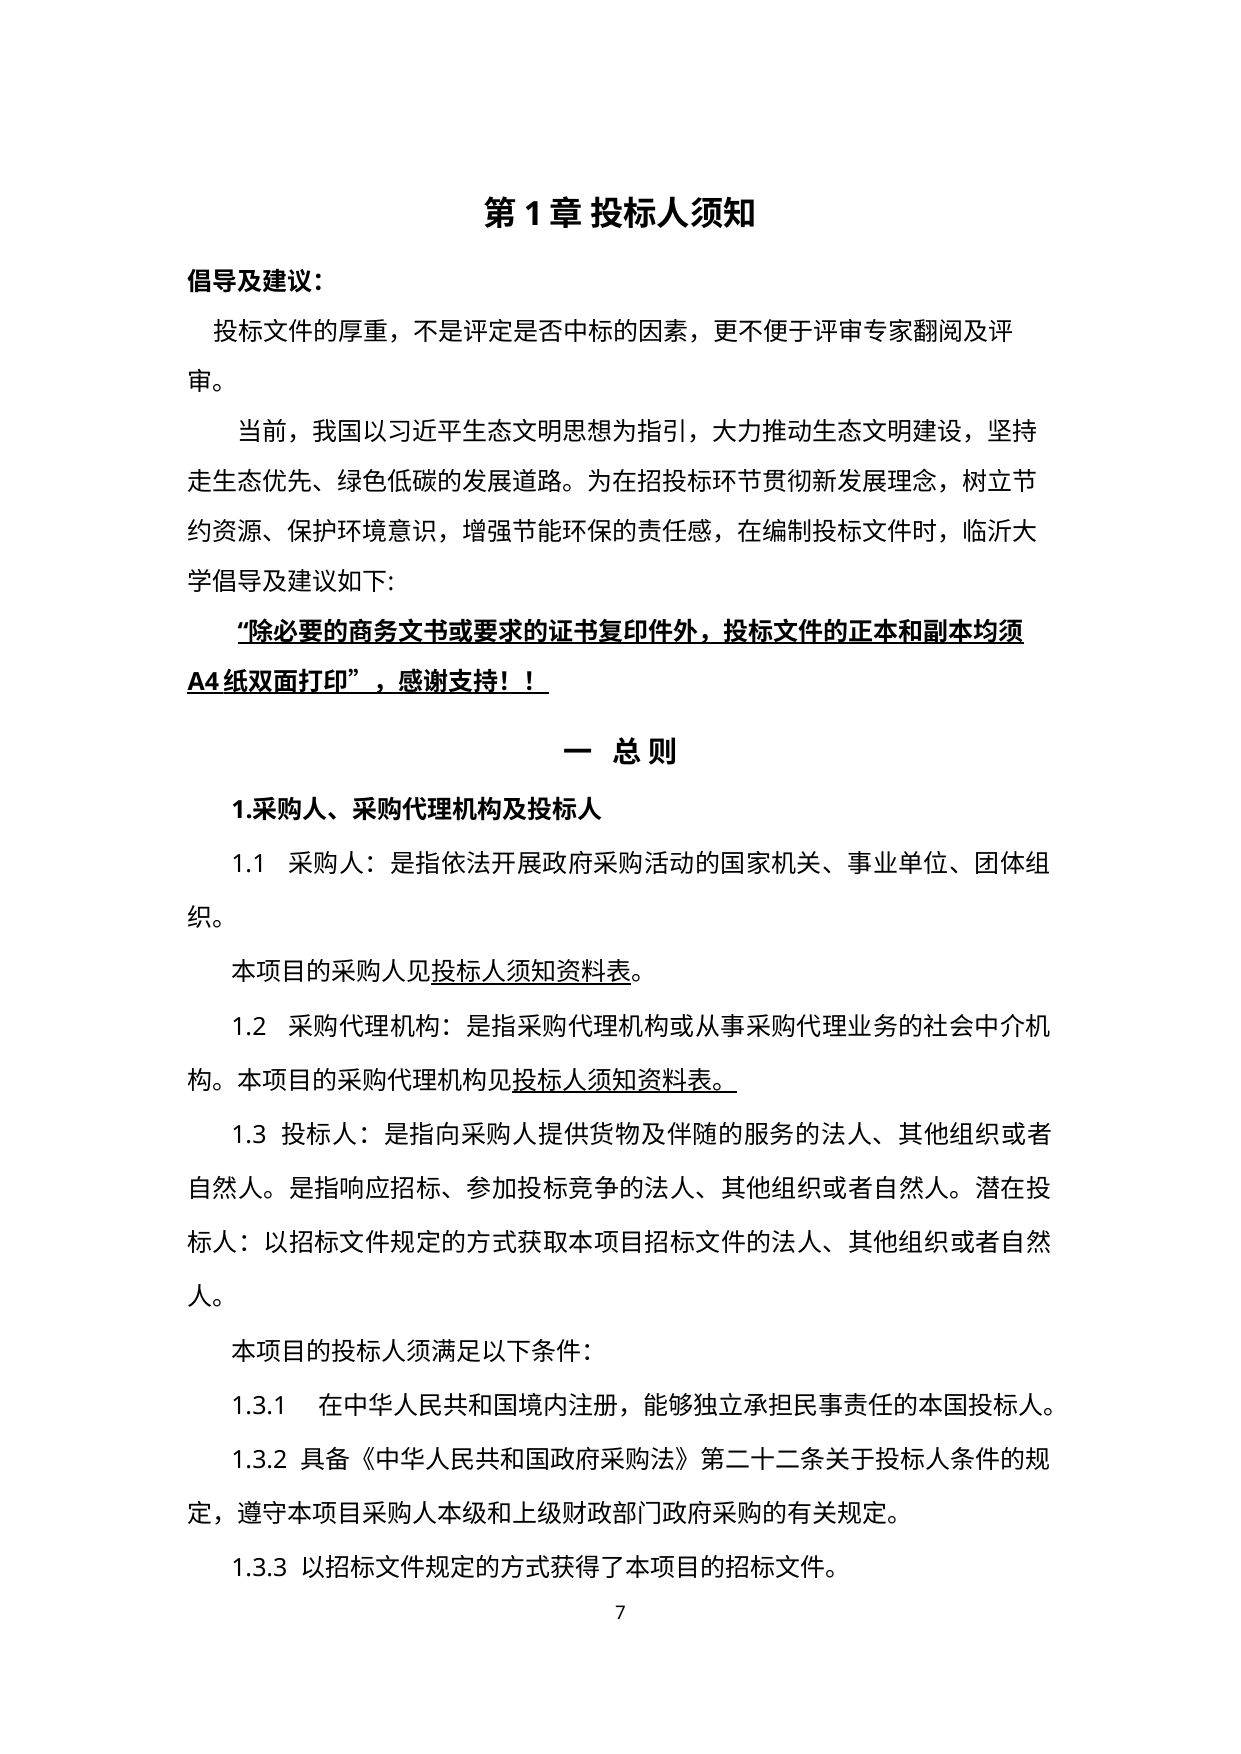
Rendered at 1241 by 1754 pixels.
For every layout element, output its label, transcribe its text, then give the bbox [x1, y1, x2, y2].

text 1.3.1 在中华人民共和国境内注册，能够独立承担民事责任的本国投标人。 [187, 1371, 1053, 1425]
text 1.3.2 具备《中华人民共和国政府采购法》第二十二条关于投标人条件的规定，遵守本项目采购人本级和上级财政部门政府采购的有关规定。 [187, 1425, 1053, 1533]
list 采购代理机构：是指采购代理机构或从事采购代理业务的社会中介机构。本项目的采购代理机构见投标人须知资料表。 [187, 992, 1053, 1100]
subtitle “除必要的商务文书或要求的证书复印件外，投标文件的正本和副本均须A4纸双面打印”，感谢支持！！ [187, 600, 1053, 700]
text 本项目的投标人须满足以下条件： [187, 1317, 1053, 1371]
list 投标人：是指向采购人提供货物及伴随的服务的法人、其他组织或者自然人。是指响应招标、参加投标竞争的法人、其他组织或者自然人。潜在投标人：以招标文件规定的方式获取本项目招标文件的法人、其他组织或者自然人。 [187, 1100, 1053, 1317]
subtitle 1.采购人、采购代理机构及投标人 [187, 775, 1053, 829]
subtitle 当前，我国以习近平生态文明思想为指引，大力推动生态文明建设，坚持走生态优先、绿色低碳的发展道路。为在招投标环节贯彻新发展理念，树立节约资源、保护环境意识，增强节能环保的责任感，在编制投标文件时，临沂大学倡导及建议如下: [187, 400, 1053, 600]
list 倡导及建议： [187, 250, 1053, 300]
subtitle 投标文件的厚重，不是评定是否中标的因素，更不便于评审专家翻阅及评审。 [187, 300, 1053, 400]
text 本项目的采购人见投标人须知资料表。 [187, 937, 1053, 992]
subtitle 第1章 投标人须知 [187, 175, 1053, 237]
text 1.3.3 以招标文件规定的方式获得了本项目的招标文件。 [187, 1533, 1053, 1587]
subtitle 一 总 则 [187, 712, 1053, 775]
list 采购人：是指依法开展政府采购活动的国家机关、事业单位、团体组织。 [187, 829, 1053, 937]
